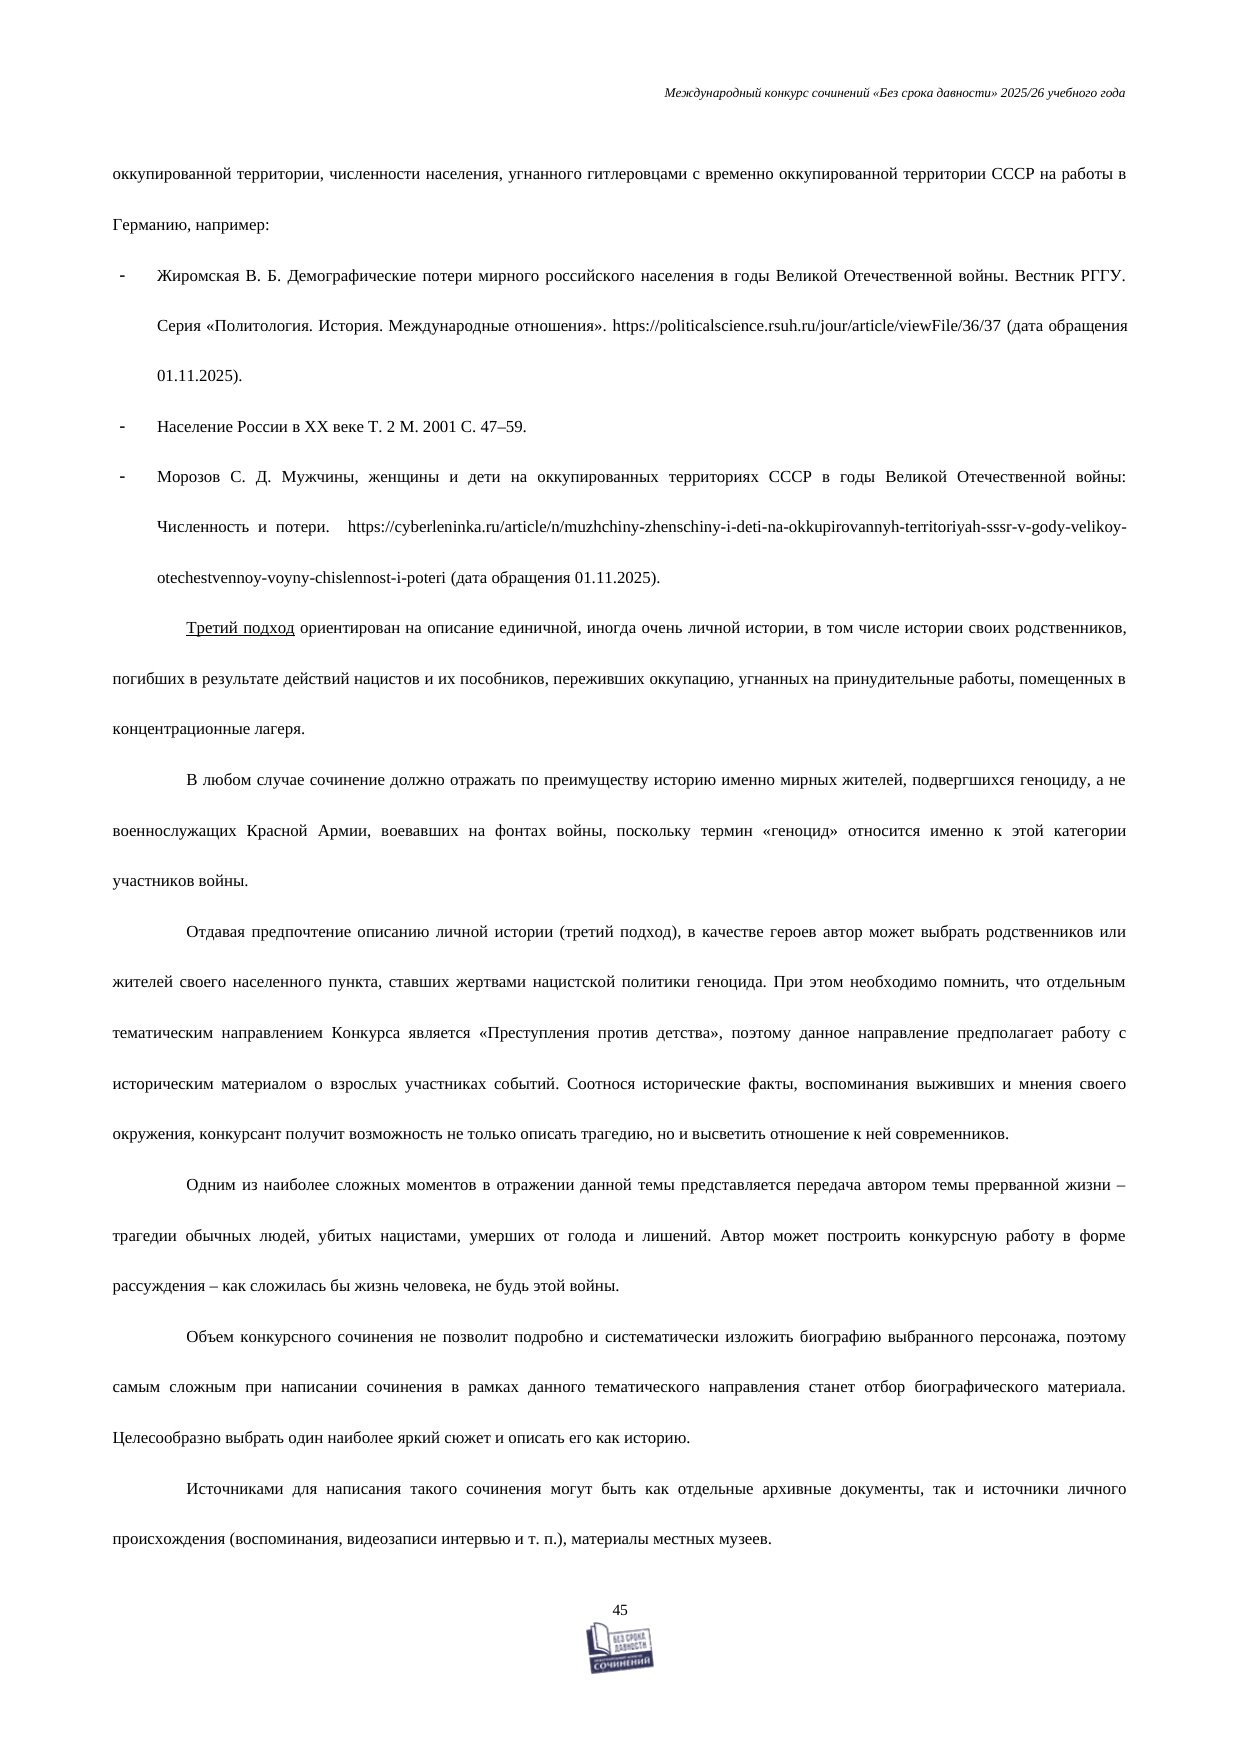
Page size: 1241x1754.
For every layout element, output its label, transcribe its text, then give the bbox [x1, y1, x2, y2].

text Источниками для написания такого сочинения могут быть как отдельные архивные документы, так и источники личного происхождения (воспоминания, видеозаписи интервью и т. п.), материалы местных музеев. [112, 1464, 1128, 1548]
list Жиромская В. Б. Демографические потери мирного российского населения в годы Великой Отечественной войны. Вестник РГГУ. Серия «Политология. История. Международные отношения». https://politicalscience.rsuh.ru/jour/article/viewFile/36/37 (дата обращения 01.11.2025). [119, 251, 1128, 386]
list Население России в ХХ веке Т. 2 М. 2001 С. 47–59. [119, 402, 1128, 436]
text В любом случае сочинение должно отражать по преимуществу историю именно мирных жителей, подвергшихся геноциду, а не военнослужащих Красной Армии, воевавших на фонтах войны, поскольку термин «геноцид» относится именно к этой категории участников войны. [112, 756, 1128, 890]
text Третий подход ориентирован на описание единичной, иногда очень личной истории, в том числе истории своих родственников, погибших в результате действий нацистов и их пособников, переживших оккупацию, угнанных на принудительные работы, помещенных в концентрационные лагеря. [112, 604, 1128, 738]
text Одним из наиболее сложных моментов в отражении данной темы представляется передача автором темы прерванной жизни – трагедии обычных людей, убитых нацистами, умерших от голода и лишений. Автор может построить конкурсную работу в форме рассуждения – как сложилась бы жизнь человека, не будь этой войны. [112, 1161, 1128, 1295]
list Морозов С. Д. Мужчины, женщины и дети на оккупированных территориях СССР в годы Великой Отечественной войны: Численность и потери. https://cyberleninka.ru/article/n/muzhchiny-zhenschiny-i-deti-na-okkupirovannyh-territoriyah-sssr-v-gody-velikoy-otechestvennoy-voyny-chislennost-i-poteri (дата обращения 01.11.2025). [119, 453, 1128, 587]
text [112, 150, 1128, 234]
picture [572, 1619, 668, 1681]
text Объем конкурсного сочинения не позволит подробно и систематически изложить биографию выбранного персонажа, поэтому самым сложным при написании сочинения в рамках данного тематического направления станет отбор биографического материала. Целесообразно выбрать один наиболее яркий сюжет и описать его как историю. [112, 1312, 1128, 1447]
text Отдавая предпочтение описанию личной истории (третий подход), в качестве героев автор может выбрать родственников или жителей своего населенного пункта, ставших жертвами нацистской политики геноцида. При этом необходимо помнить, что отдельным тематическим направлением Конкурса является «Преступления против детства», поэтому данное направление предполагает работу с историческим материалом о взрослых участниках событий. Соотнося исторические факты, воспоминания выживших и мнения своего окружения, конкурсант получит возможность не только описать трагедию, но и высветить отношение к ней современников. [112, 907, 1128, 1143]
